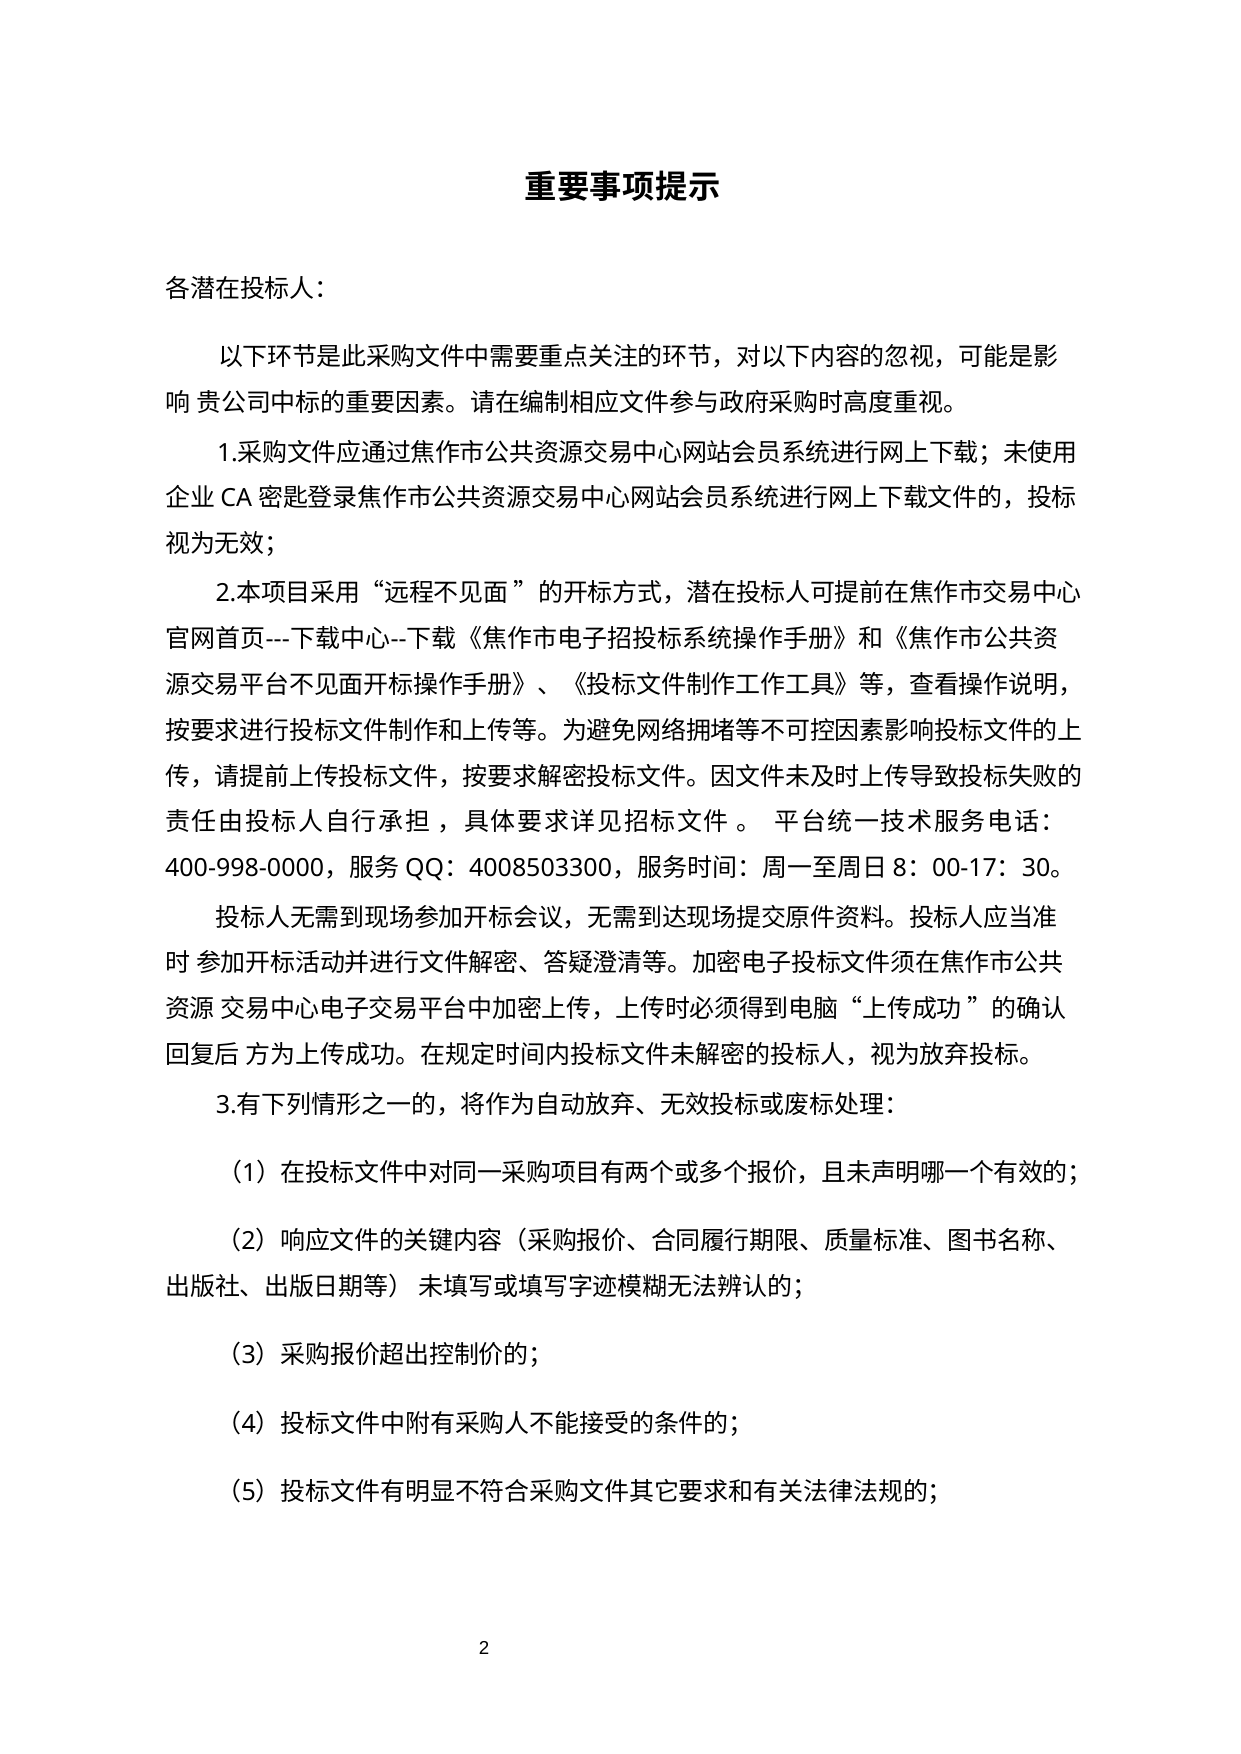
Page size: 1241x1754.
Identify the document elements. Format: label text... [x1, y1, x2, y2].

text （2）响应文件的关键内容（采购报价、合同履行期限、质量标准、图书名称、出版社、出版日期等） 未填写或填写字迹模糊无法辨认的； [166, 1213, 1092, 1305]
text （3）采购报价超出控制价的； [216, 1327, 1092, 1373]
text 2.本项目采用“远程不见面 ”的开标方式，潜在投标人可提前在焦作市交易中心 官网首页---下载中心--下载《焦作市电子招投标系统操作手册》和《焦作市公共资 源交易平台不见面开标操作手册》、《投标文件制作工作工具》等，查看操作说明， 按要求进行投标文件制作和上传等。为避免网络拥堵等不可控因素影响投标文件的上 传，请提前上传投标文件，按要求解密投标文件。因文件未及时上传导致投标失败的 责任由投标人自行承担 ，具体要求详见招标文件 。 平台统一技术服务电话： 400-998-0000，服务 QQ：4008503300，服务时间：周一至周日 8：00-17：30。 [165, 565, 1083, 886]
text （4）投标文件中附有采购人不能接受的条件的； [216, 1396, 1092, 1441]
text 以下环节是此采购文件中需要重点关注的环节，对以下内容的忽视，可能是影响 贵公司中标的重要因素。请在编制相应文件参与政府采购时高度重视。 [165, 329, 1082, 421]
text 重要事项提示 [524, 163, 1092, 207]
text （5）投标文件有明显不符合采购文件其它要求和有关法律法规的； [216, 1464, 1092, 1509]
text 投标人无需到现场参加开标会议，无需到达现场提交原件资料。投标人应当准时 参加开标活动并进行文件解密、答疑澄清等。加密电子投标文件须在焦作市公共资源 交易中心电子交易平台中加密上传，上传时必须得到电脑“上传成功 ”的确认回复后 方为上传成功。在规定时间内投标文件未解密的投标人，视为放弃投标。 [165, 889, 1082, 1073]
text 3.有下列情形之一的，将作为自动放弃、无效投标或废标处理： [216, 1076, 1092, 1122]
text 各潜在投标人： [165, 261, 1092, 306]
text 1.采购文件应通过焦作市公共资源交易中心网站会员系统进行网上下载；未使用 企业 CA 密匙登录焦作市公共资源交易中心网站会员系统进行网上下载文件的，投标 视为无效； [165, 424, 1082, 562]
text （1）在投标文件中对同一采购项目有两个或多个报价，且未声明哪一个有效的； [165, 1144, 1092, 1190]
